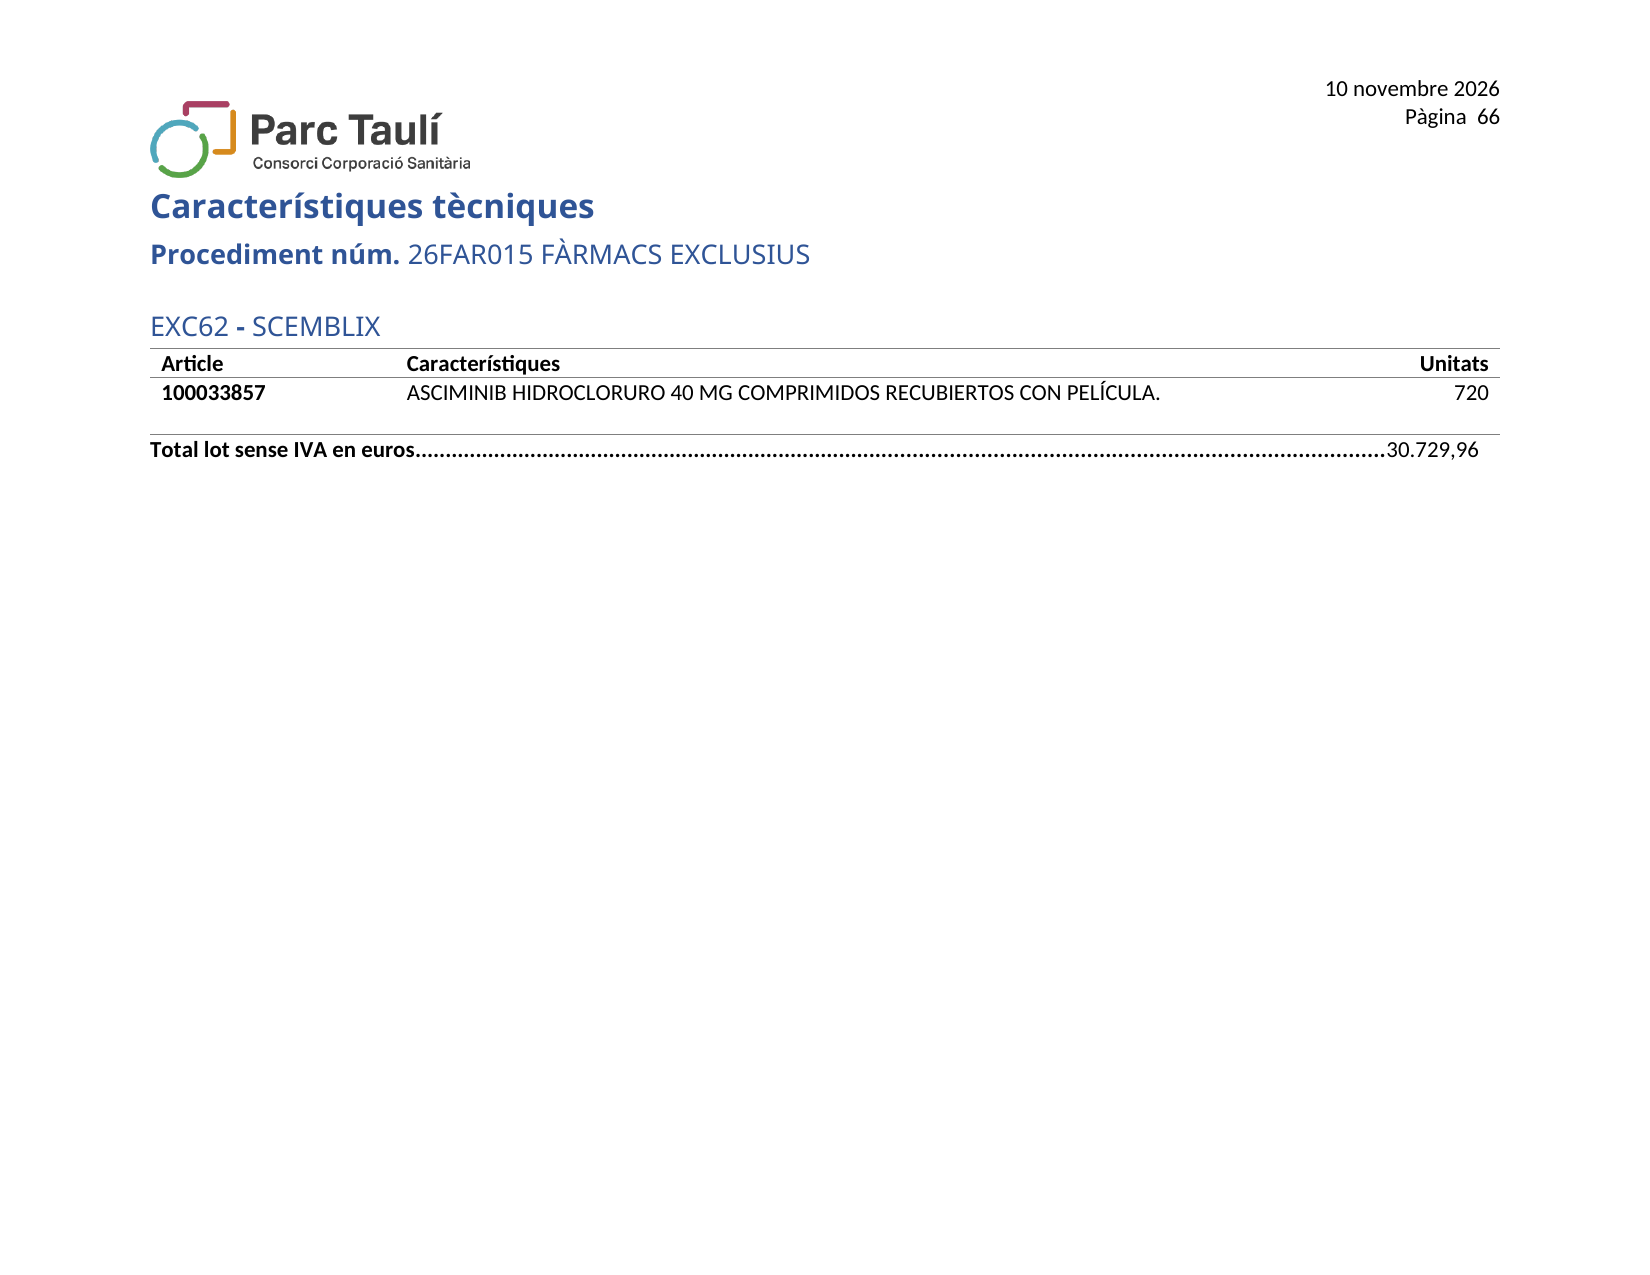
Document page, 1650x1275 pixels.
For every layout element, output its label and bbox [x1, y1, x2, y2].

picture [150, 101, 470, 178]
